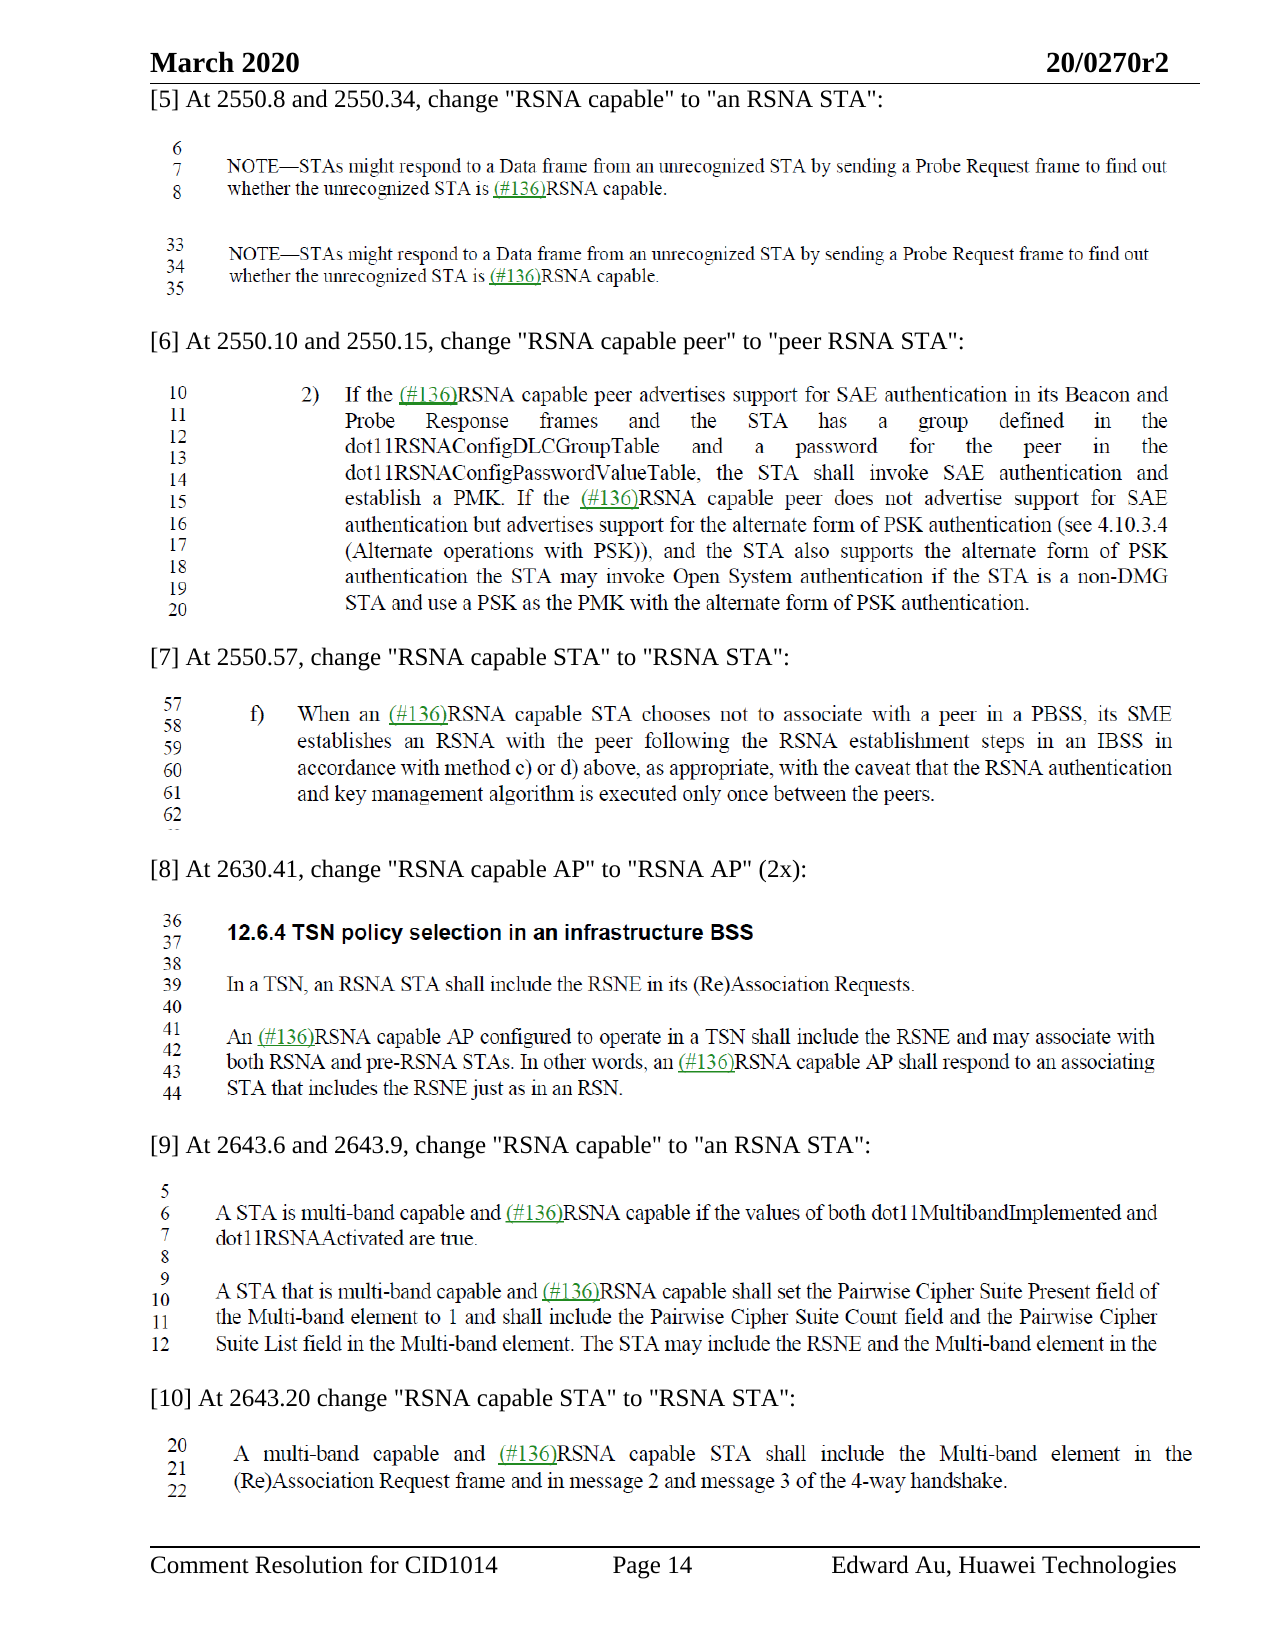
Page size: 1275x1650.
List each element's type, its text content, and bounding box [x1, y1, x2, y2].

text [6] At 2550.10 and 2550.15, change "RSNA capable peer" to "peer RSNA STA": [150, 326, 1200, 355]
text [9] At 2643.6 and 2643.9, change "RSNA capable" to "an RSNA STA": [150, 1131, 1200, 1159]
text [8] At 2630.41, change "RSNA capable AP" to "RSNA AP" (2x): [150, 854, 1200, 883]
text [7] At 2550.57, change "RSNA capable STA" to "RSNA STA": [150, 642, 1200, 671]
text [10] At 2643.20 change "RSNA capable STA" to "RSNA STA": [150, 1383, 1200, 1412]
picture [150, 696, 1200, 830]
text [5] At 2550.8 and 2550.34, change "RSNA capable" to "an RSNA STA": [150, 84, 1200, 113]
